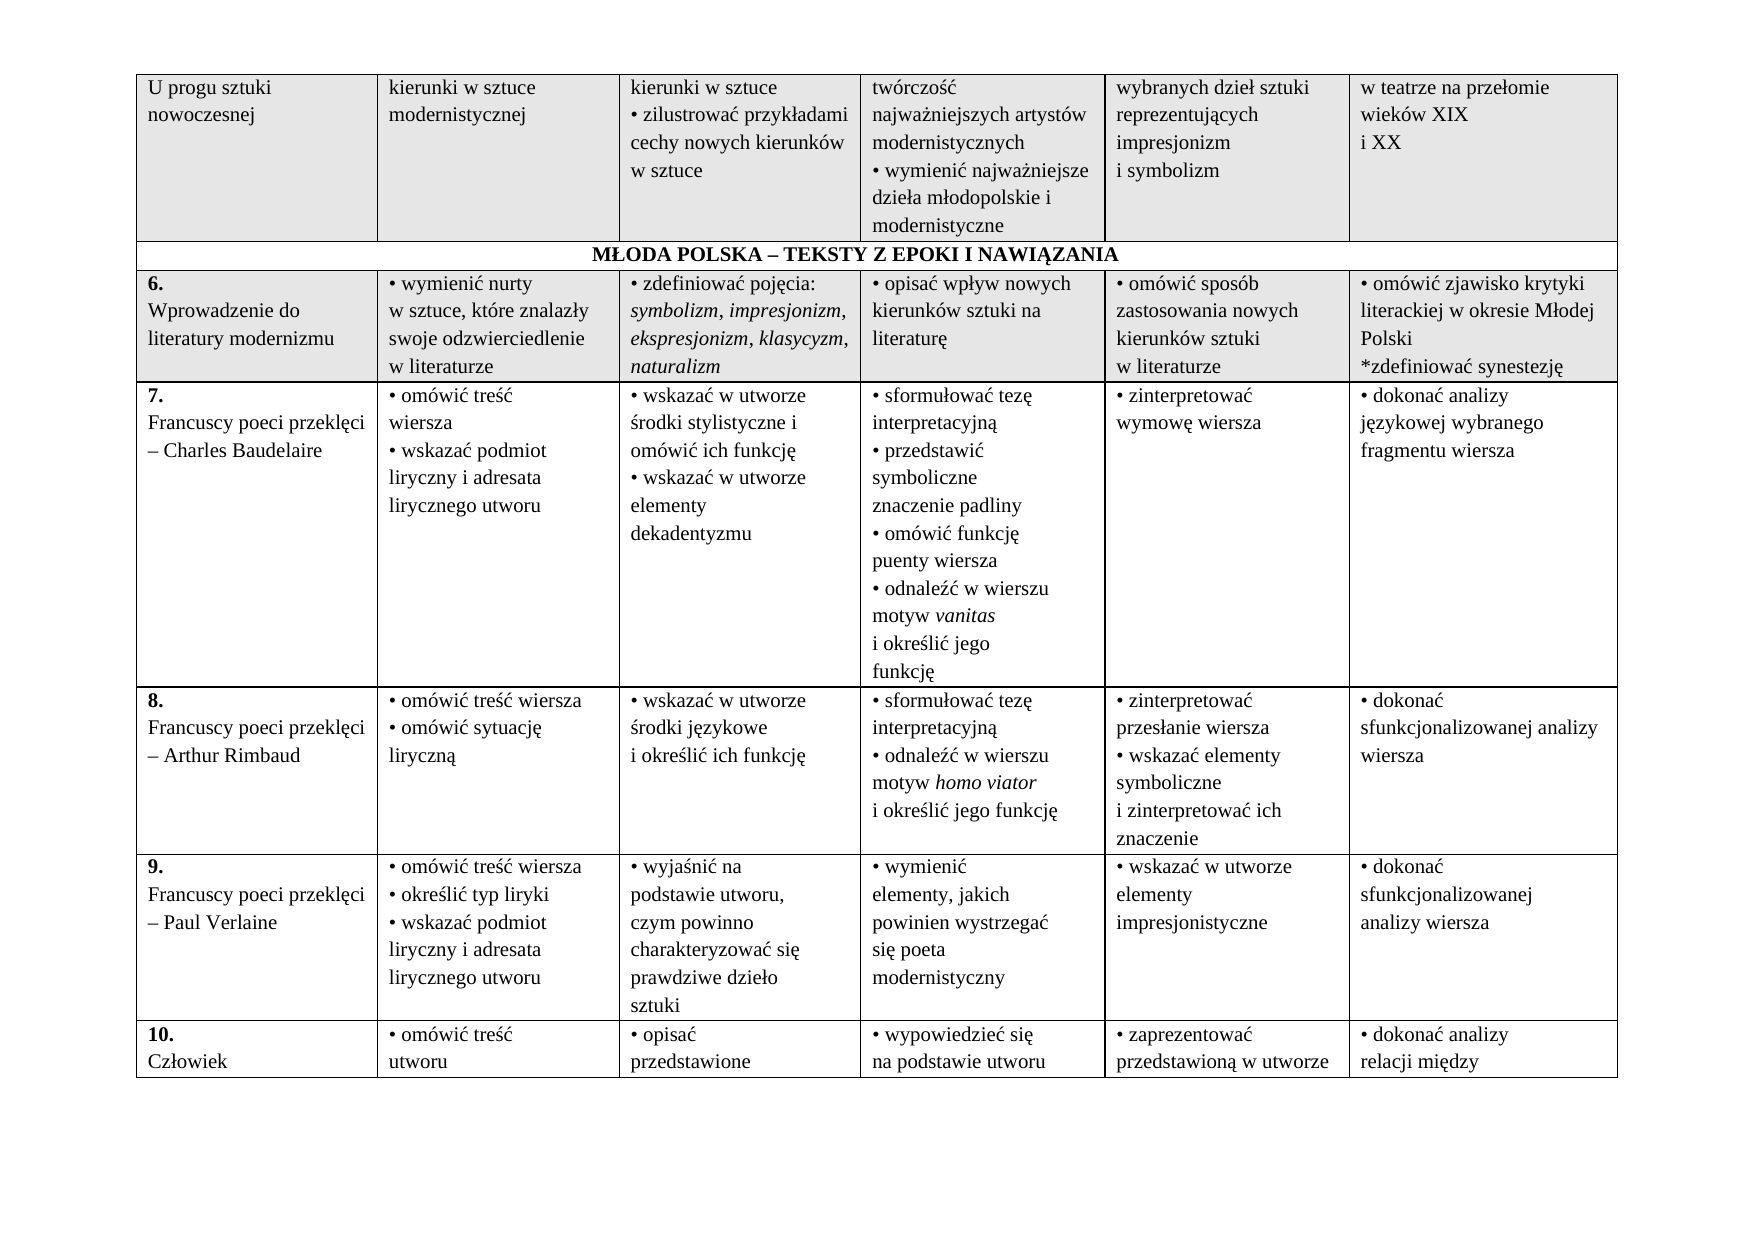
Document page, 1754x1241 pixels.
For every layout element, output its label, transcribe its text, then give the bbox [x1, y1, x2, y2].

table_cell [620, 1021, 860, 1077]
table_cell • wyjaśnić na podstawie utworu, czym powinno charakteryzować się prawdziwe dzieło sztuki [620, 855, 860, 1020]
table_cell MŁODA POLSKA – TEKSTY Z EPOKI I NAWIĄZANIA [137, 242, 1617, 270]
table_cell • opisać wpływ nowych kierunków sztuki na literaturę [861, 271, 1104, 381]
table_cell • omówić treść wiersza • wskazać podmiot liryczny i adresata lirycznego utworu [378, 383, 619, 686]
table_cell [1106, 1021, 1349, 1077]
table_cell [1350, 75, 1617, 241]
table_cell • dokonać analizy językowej wybranego fragmentu wiersza [1350, 383, 1617, 686]
table_cell • zinterpretować przesłanie wiersza • wskazać elementy symboliczne i zinterpretować ich znaczenie [1106, 688, 1349, 853]
table_cell • wymienić nurty w sztuce, które znalazły swoje odzwierciedlenie w literaturze [378, 271, 619, 381]
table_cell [378, 1021, 619, 1077]
table_cell • wskazać w utworze środki stylistyczne i omówić ich funkcję • wskazać w utworze elementy dekadentyzmu [620, 383, 860, 686]
table_cell • wskazać w utworze środki językowe i określić ich funkcję [620, 688, 860, 853]
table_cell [378, 75, 619, 241]
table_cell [137, 75, 377, 241]
table_cell • dokonać sfunkcjonalizowanej analizy wiersza [1350, 855, 1617, 1020]
table_cell • omówić sposób zastosowania nowych kierunków sztuki w literaturze [1106, 271, 1349, 381]
table_cell • dokonać sfunkcjonalizowanej analizy wiersza [1350, 688, 1617, 853]
table_cell • wskazać w utworze elementy impresjonistyczne [1106, 855, 1349, 1020]
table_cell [861, 1021, 1104, 1077]
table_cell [1106, 75, 1349, 241]
table_cell • sformułować tezę interpretacyjną • przedstawić symboliczne znaczenie padliny • omówić funkcję puenty wiersza • odnaleźć w wierszu motyw vanitas i określić jego funkcję [861, 383, 1104, 686]
table_cell 6. Wprowadzenie do literatury modernizmu [137, 271, 377, 381]
table_cell • wymienić elementy, jakich powinien wystrzegać się poeta modernistyczny [861, 855, 1104, 1020]
table_cell • omówić treść wiersza • omówić sytuację liryczną [378, 688, 619, 853]
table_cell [861, 75, 1104, 241]
table_cell 7. Francuscy poeci przeklęci – Charles Baudelaire [137, 383, 377, 686]
table_cell • omówić zjawisko krytyki literackiej w okresie Młodej Polski *zdefiniować synestezję [1350, 271, 1617, 381]
table_cell 8. Francuscy poeci przeklęci – Arthur Rimbaud [137, 688, 377, 853]
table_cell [620, 75, 860, 241]
table_cell • zinterpretować wymowę wiersza [1106, 383, 1349, 686]
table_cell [137, 1021, 377, 1077]
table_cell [1350, 1021, 1617, 1077]
table_cell 9. Francuscy poeci przeklęci – Paul Verlaine [137, 855, 377, 1020]
table_cell • zdefiniować pojęcia: symbolizm, impresjonizm, ekspresjonizm, klasycyzm, naturalizm [620, 271, 860, 381]
table_cell • sformułować tezę interpretacyjną • odnaleźć w wierszu motyw homo viator i określić jego funkcję [861, 688, 1104, 853]
table_cell • omówić treść wiersza • określić typ liryki • wskazać podmiot liryczny i adresata lirycznego utworu [378, 855, 619, 1020]
